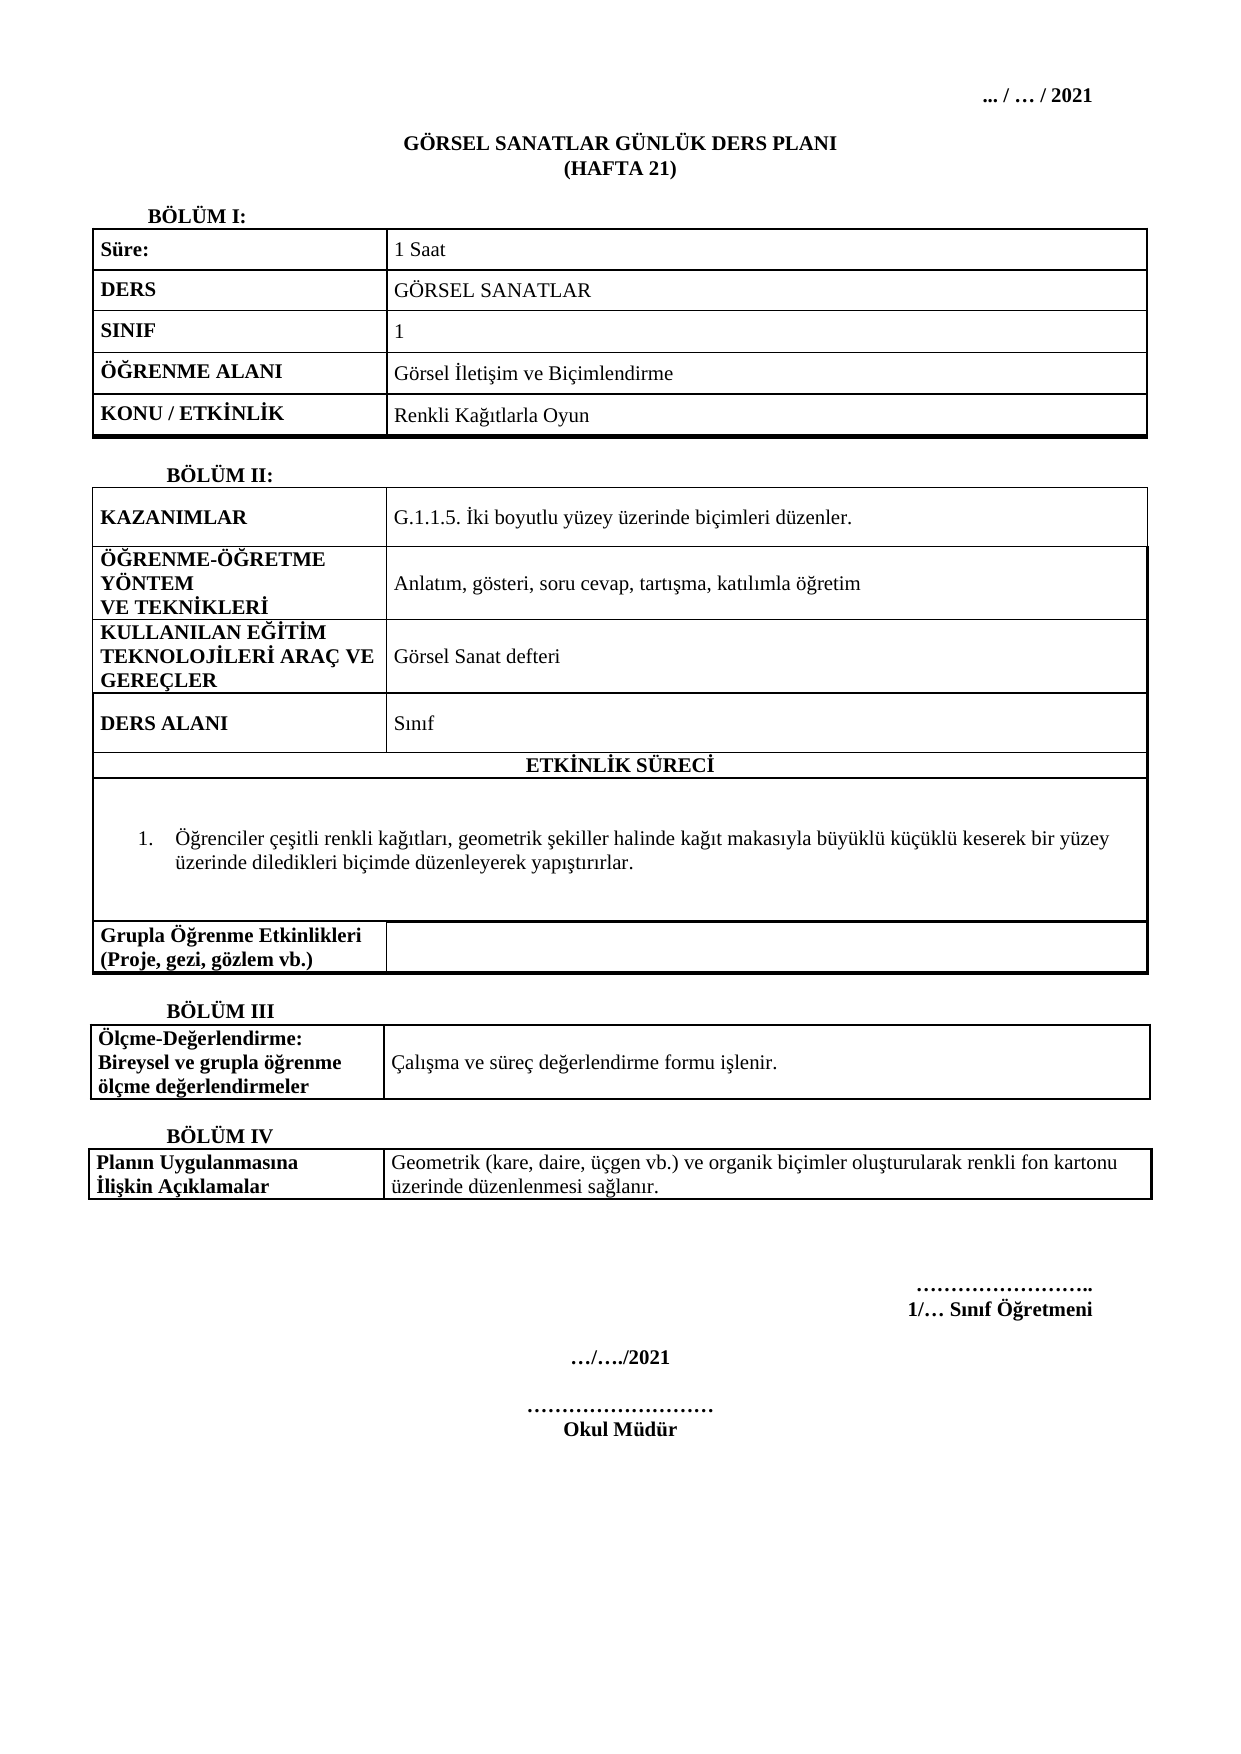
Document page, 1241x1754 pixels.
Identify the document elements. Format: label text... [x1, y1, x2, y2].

table_cell [387, 923, 1146, 971]
table_header Planın Uygulanmasına İlişkin Açıklamalar [90, 1150, 383, 1198]
table_cell 1 [388, 311, 1146, 352]
table_cell GÖRSEL SANATLAR [388, 271, 1146, 310]
table_cell ÖĞRENME ALANI [94, 353, 386, 393]
text ... / … / 2021 [148, 83, 1093, 107]
text GÖRSEL SANATLAR GÜNLÜK DERS PLANI [148, 131, 1093, 155]
table_cell DERS ALANI [94, 694, 386, 752]
table_cell Sınıf [387, 694, 1146, 752]
table_header Çalışma ve süreç değerlendirme formu işlenir. [385, 1026, 1149, 1098]
table_header Geometrik (kare, daire, üçgen vb.) ve organik biçimler oluşturularak renkli fon kartonu üzerinde düzenlenmesi sağlanır. [385, 1150, 1150, 1198]
text 1/… Sınıf Öğretmeni [148, 1296, 1093, 1321]
text (HAFTA 21) [148, 155, 1093, 179]
table_cell DERS [94, 271, 386, 310]
table_cell SINIF [94, 311, 386, 352]
table_header G.1.1.5. İki boyutlu yüzey üzerinde biçimleri düzenler. [387, 488, 1147, 546]
table_cell ÖĞRENME-ÖĞRETME YÖNTEM VE TEKNİKLERİ [93, 547, 386, 619]
table_header Ölçme-Değerlendirme: Bireysel ve grupla öğrenme ölçme değerlendirmeler [92, 1026, 383, 1098]
subtitle BÖLÜM IV [148, 1124, 1093, 1148]
text Okul Müdür [148, 1417, 1093, 1441]
table_cell Görsel İletişim ve Biçimlendirme [388, 353, 1146, 393]
table_cell ETKİNLİK SÜRECİ [94, 753, 1146, 777]
table_header 1 Saat [388, 230, 1146, 269]
text …/…./2021 [148, 1344, 1093, 1369]
table_header KAZANIMLAR [93, 488, 386, 546]
table_cell Öğrenciler çeşitli renkli kağıtları, geometrik şekiller halinde kağıt makasıyla büyüklü küçüklü keserek bir yüzey üzerinde diledikleri biçimde düzenleyerek yapıştırırlar. [94, 779, 1146, 920]
table_header Süre: [94, 230, 386, 269]
table_cell Grupla Öğrenme Etkinlikleri (Proje, gezi, gözlem vb.) [94, 922, 386, 971]
subtitle BÖLÜM III [148, 999, 1093, 1023]
text BÖLÜM I: [148, 203, 1093, 228]
table_cell KULLANILAN EĞİTİM TEKNOLOJİLERİ ARAÇ VE GEREÇLER [93, 620, 386, 692]
table_cell Anlatım, gösteri, soru cevap, tartışma, katılımla öğretim [387, 547, 1146, 619]
table_cell Görsel Sanat defteri [387, 620, 1146, 692]
table_cell KONU / ETKİNLİK [94, 395, 386, 434]
table_cell Renkli Kağıtlarla Oyun [388, 395, 1146, 434]
text ……………………… [148, 1393, 1093, 1417]
text BÖLÜM II: [148, 463, 1093, 487]
text …………………….. [148, 1272, 1093, 1296]
